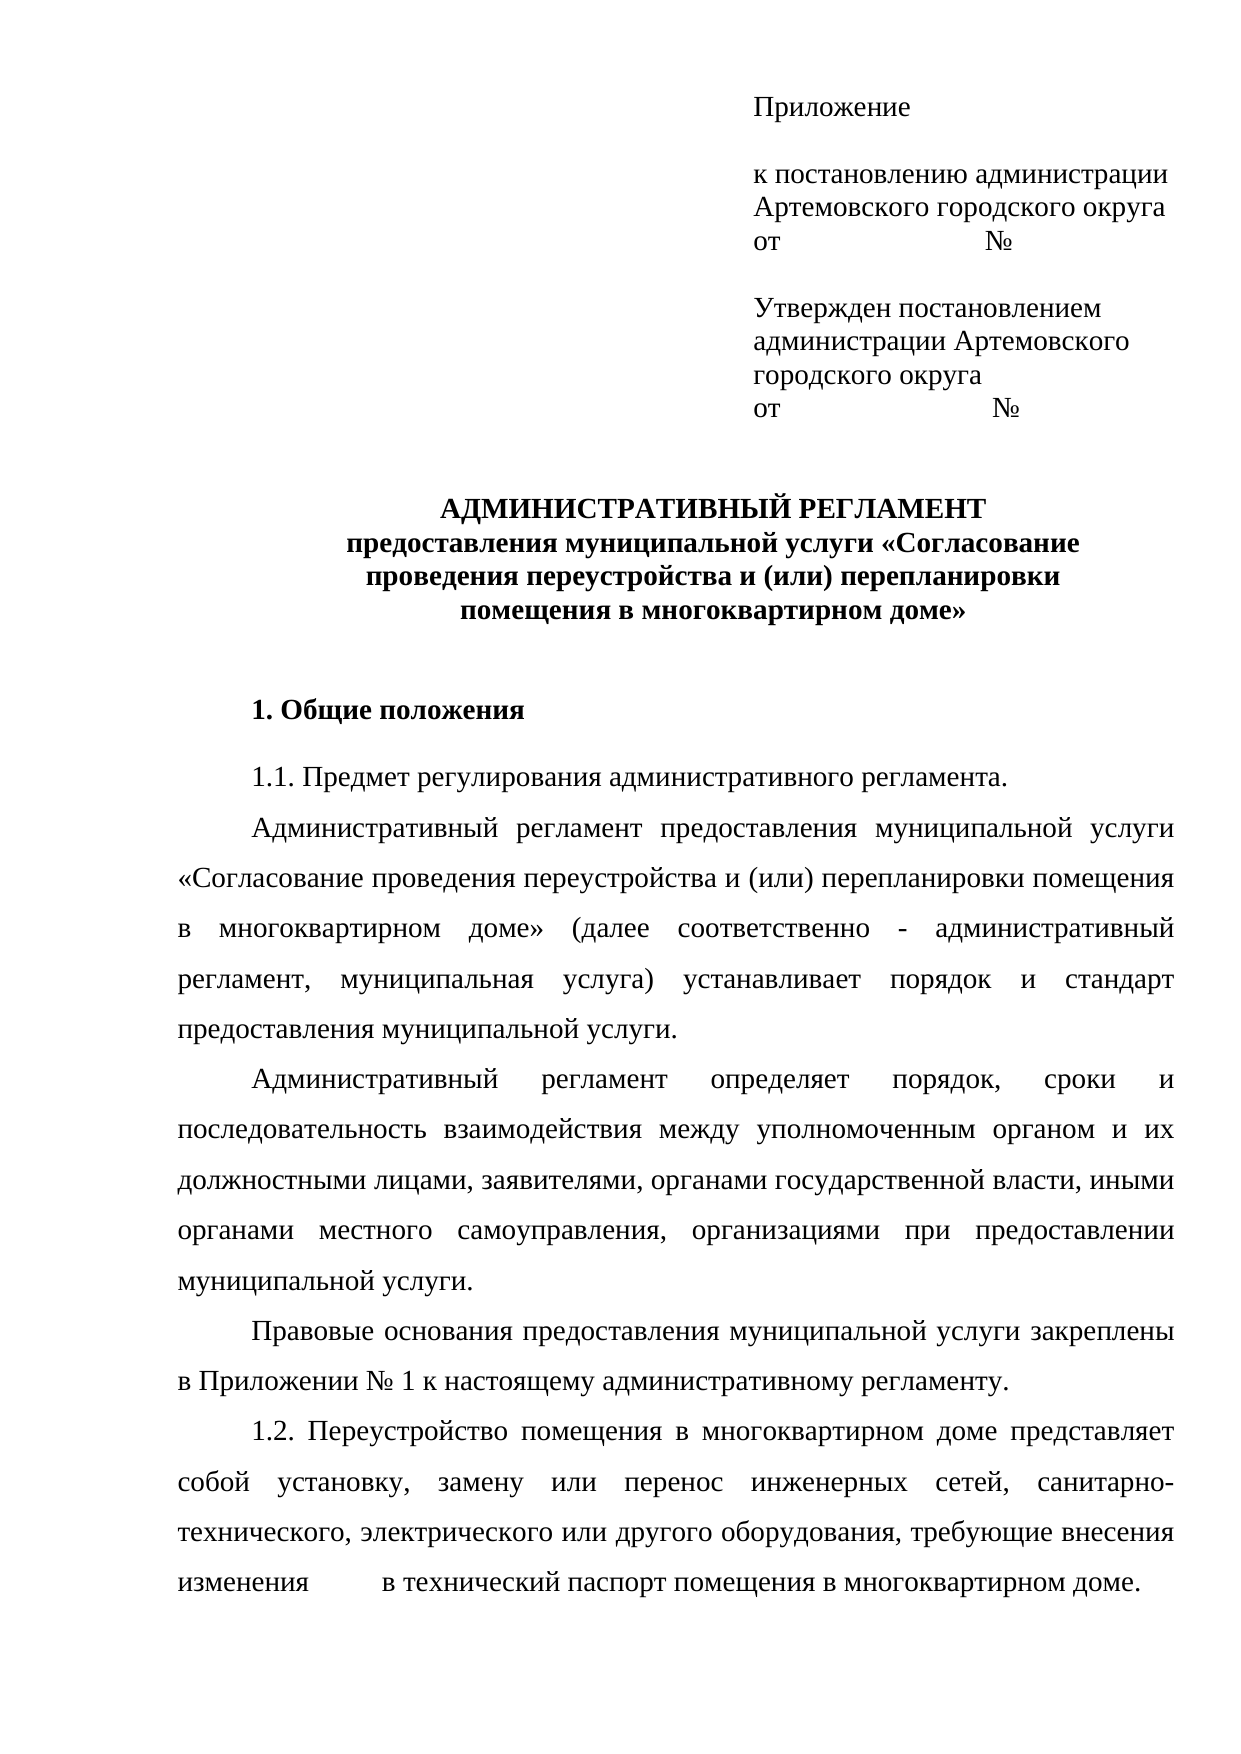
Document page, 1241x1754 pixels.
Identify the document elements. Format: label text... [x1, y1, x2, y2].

text 1.1. Предмет регулирования административного регламента. [177, 759, 1175, 793]
text Правовые основания предоставления муниципальной услуги закреплены в Приложении № 1 к настоящему административному регламенту. [177, 1313, 1175, 1397]
text Артемовского городского округа [177, 189, 1175, 223]
text Административный регламент предоставления муниципальной услуги «Согласование проведения переустройства и (или) перепланировки помещения в многоквартирном доме» (далее соответственно - административный регламент, муниципальная услуга) устанавливает порядок и стандарт предоставления муниципальной услуги. [177, 810, 1175, 1044]
text предоставления муниципальной услуги «Согласование [177, 525, 1175, 558]
text помещения в многоквартирном доме» [177, 592, 1175, 625]
text от № [177, 223, 1175, 256]
text 1. Общие положения [177, 692, 1175, 726]
text администрации Артемовского [177, 323, 1175, 357]
text Административный регламент определяет порядок, сроки и последовательность взаимодействия между уполномоченным органом и их должностными лицами, заявителями, органами государственной власти, иными органами местного самоуправления, организациями при предоставлении муниципальной услуги. [177, 1061, 1175, 1296]
text АДМИНИСТРАТИВНЫЙ РЕГЛАМЕНТ [177, 491, 1175, 525]
text Приложение [177, 89, 1175, 122]
text от № [177, 391, 1175, 424]
text 1.2. Переустройство помещения в многоквартирном доме представляет собой установку, замену или перенос инженерных сетей, санитарно-технического, электрического или другого оборудования, требующие внесения изменения в технический паспорт помещения в многоквартирном доме. [177, 1413, 1175, 1598]
text к постановлению администрации [177, 156, 1175, 189]
text проведения переустройства и (или) перепланировки [177, 558, 1175, 592]
text городского округа [177, 357, 1175, 391]
text Утвержден постановлением [177, 290, 1175, 323]
